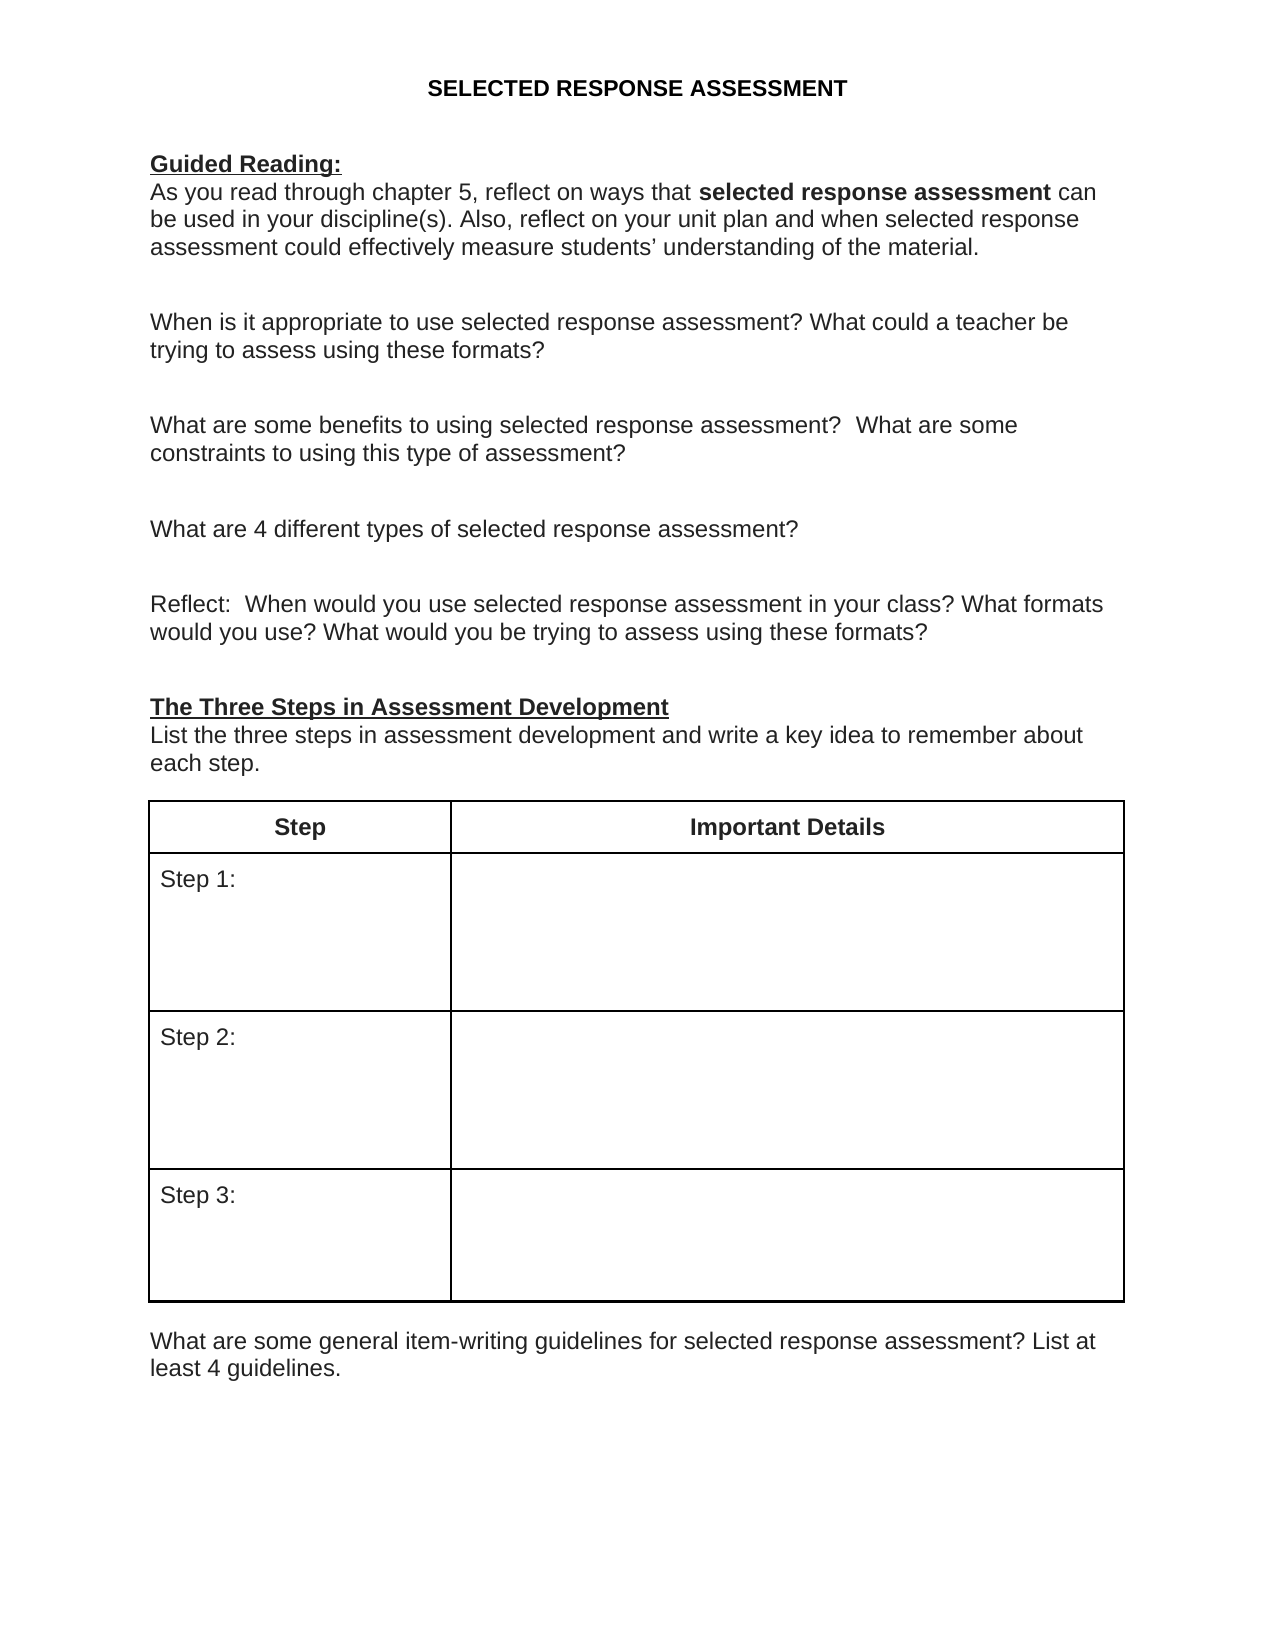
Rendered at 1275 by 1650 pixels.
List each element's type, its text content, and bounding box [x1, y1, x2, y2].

text When is it appropriate to use selected response assessment? What could a teacher be trying to assess using these formats? [150, 308, 1125, 363]
text What are some benefits to using selected response assessment? What are some constraints to using this type of assessment? [150, 411, 1125, 467]
text What are some general item-writing guidelines for selected response assessment? List at least 4 guidelines. [150, 1303, 1125, 1382]
text Guided Reading: [150, 150, 1125, 178]
text List the three steps in assessment development and write a key idea to remember about each step. [150, 721, 1125, 776]
text Reflect: When would you use selected response assessment in your class? What formats would you use? What would you be trying to assess using these formats? [150, 590, 1125, 645]
table_cell [452, 1170, 1123, 1300]
table_header Step [150, 802, 450, 852]
table_cell Step 3: [150, 1170, 450, 1300]
text What are 4 different types of selected response assessment? [150, 514, 1125, 542]
table_cell Step 1: [150, 854, 450, 1010]
table_cell [452, 854, 1123, 1010]
table_cell Step 2: [150, 1012, 450, 1168]
table_header Important Details [452, 802, 1123, 852]
table_cell [452, 1012, 1123, 1168]
text The Three Steps in Assessment Development [150, 693, 1125, 721]
text As you read through chapter 5, reflect on ways that selected response assessment can be used in your discipline(s). Also, reflect on your unit plan and when selected response assessment could effectively measure students’ understanding of the material. [150, 178, 1125, 260]
